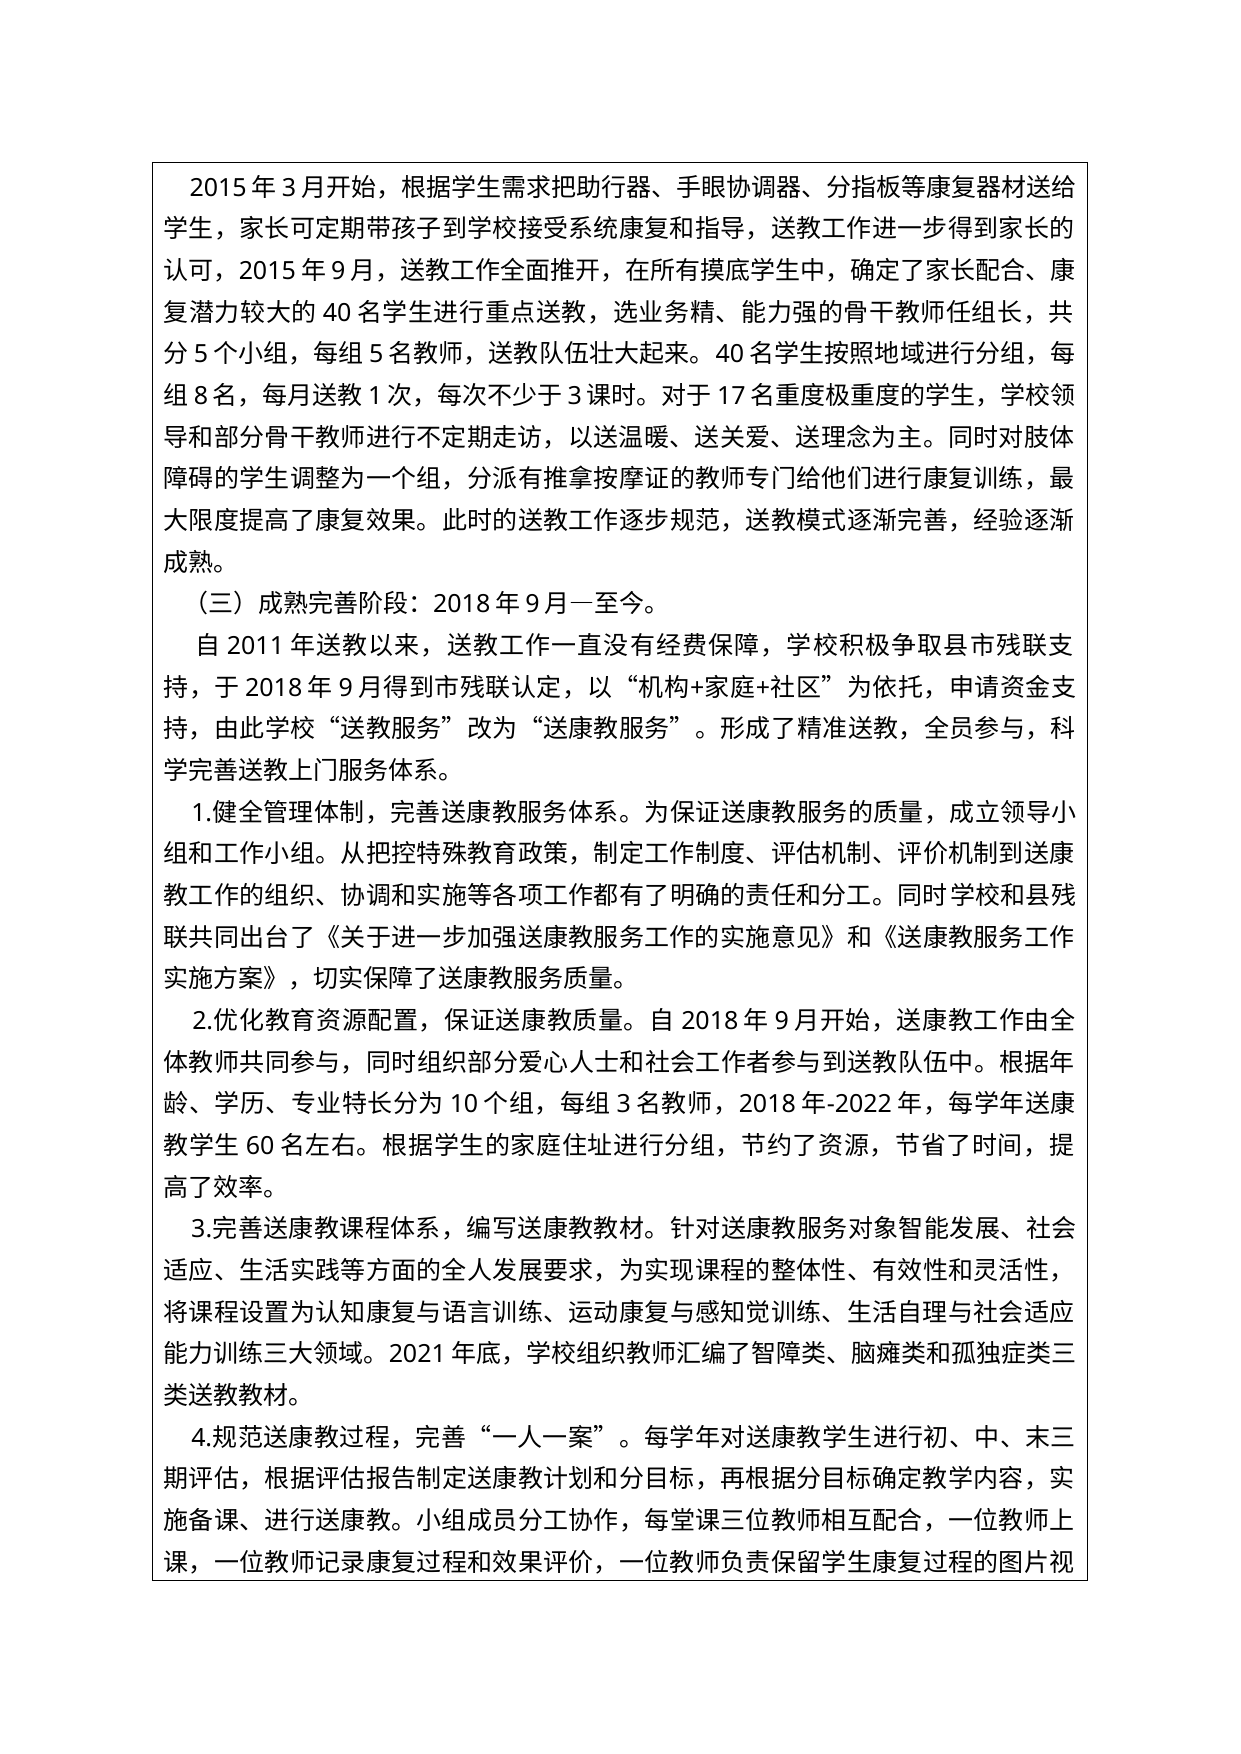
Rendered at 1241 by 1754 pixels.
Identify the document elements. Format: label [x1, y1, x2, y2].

table_cell [153, 163, 1087, 1579]
